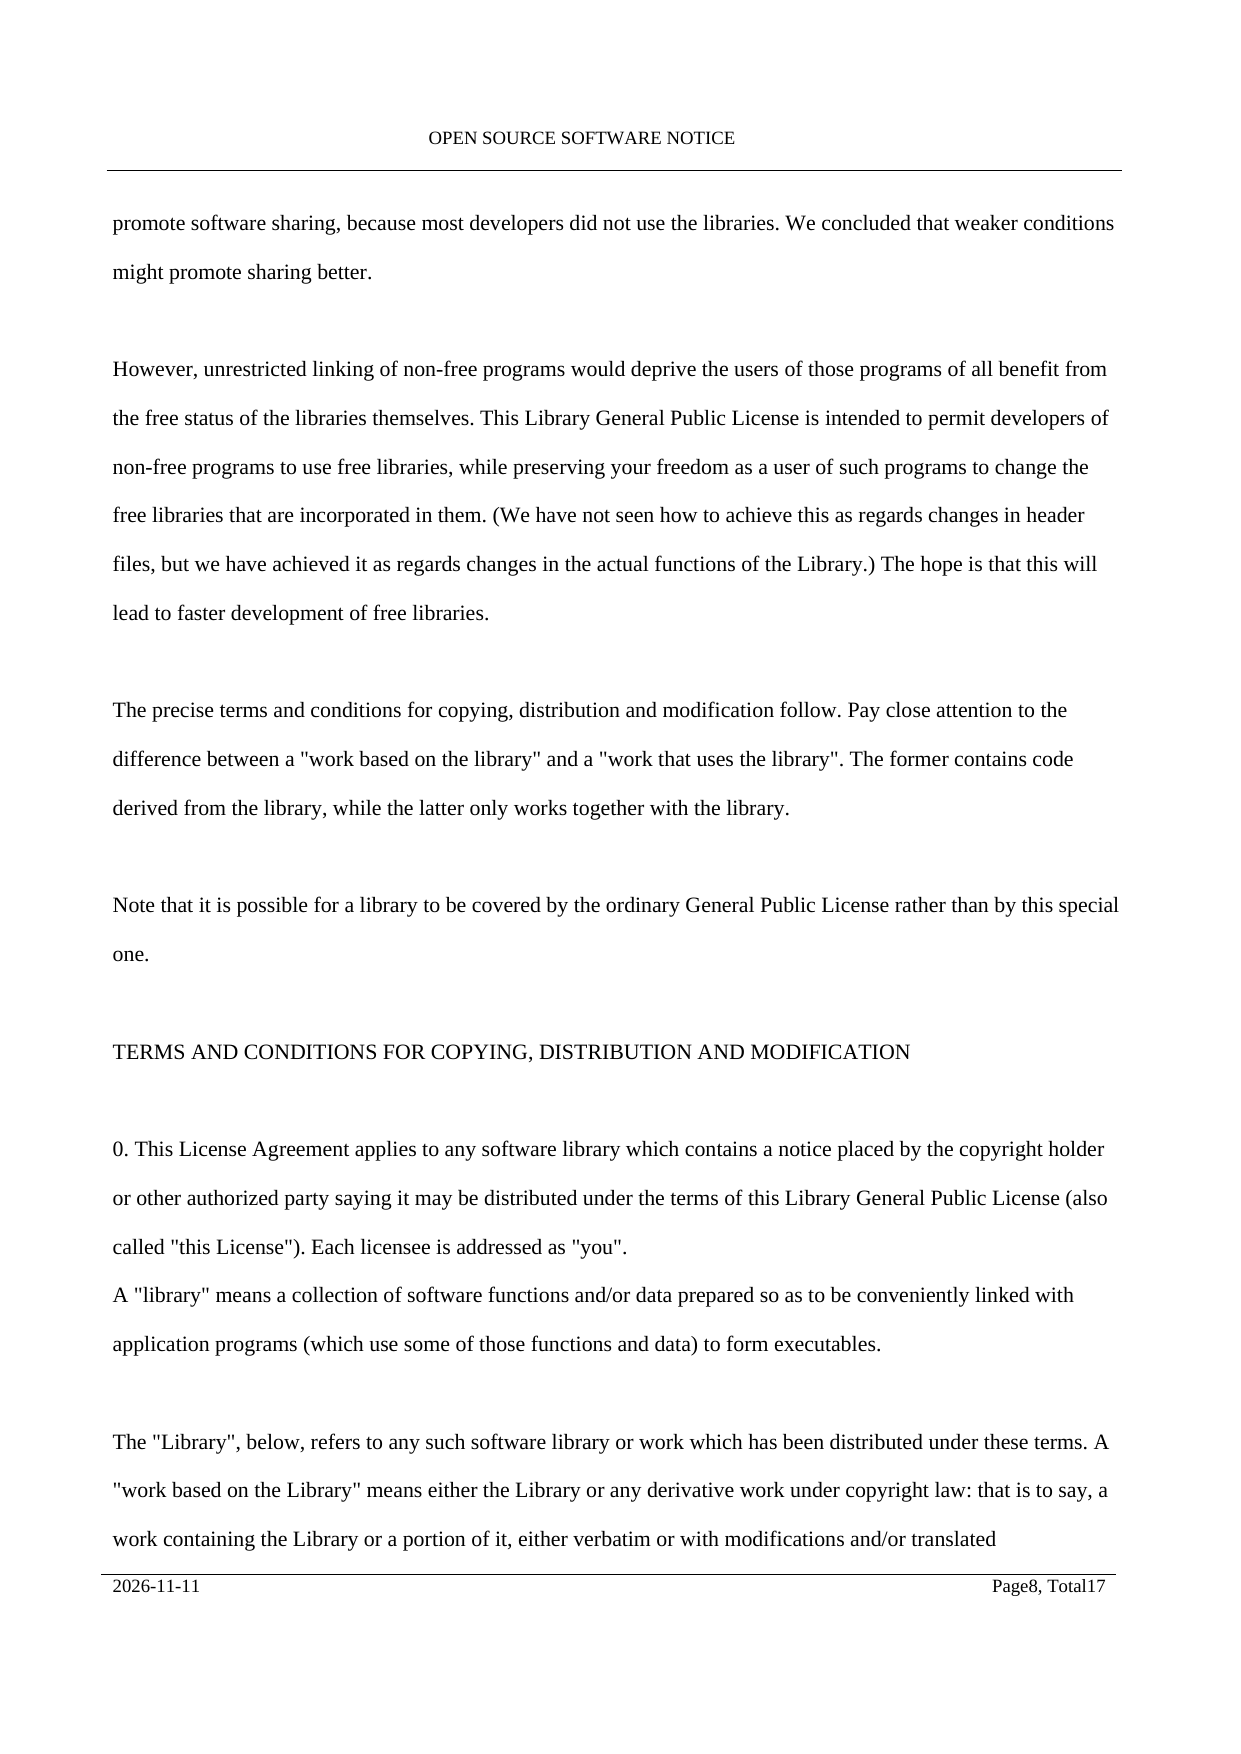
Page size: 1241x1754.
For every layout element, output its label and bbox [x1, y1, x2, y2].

text [112, 206, 1128, 1555]
